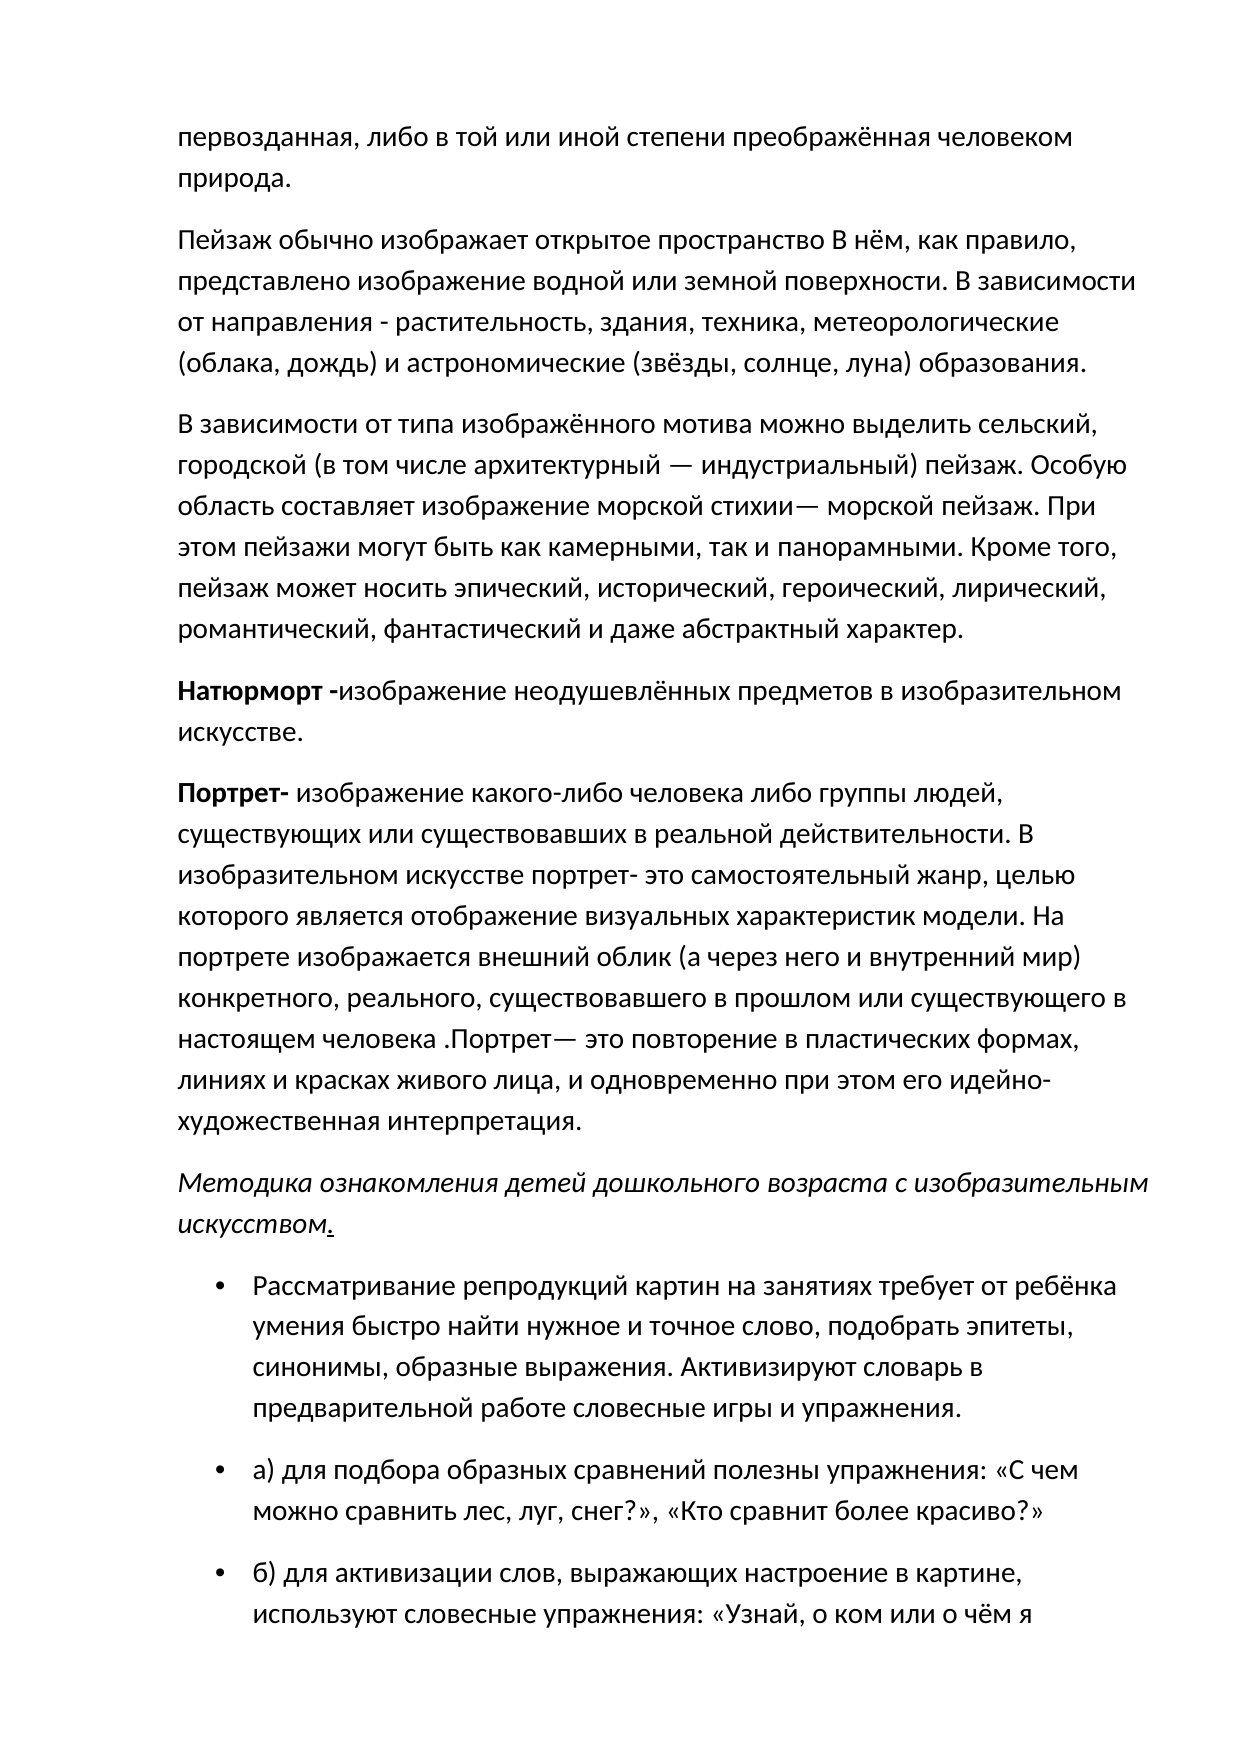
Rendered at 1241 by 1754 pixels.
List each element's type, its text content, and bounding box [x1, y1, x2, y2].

text Методика ознакомления детей дошкольного возраста с изобразительным искусством. [177, 1164, 1152, 1240]
text Пейзаж обычно изображает открытое пространство В нём, как правило, представлено изображение водной или земной поверхности. В зависимости от направления - растительность, здания, техника, метеорологические (облака, дождь) и астрономические (звёзды, солнце, луна) образования. [177, 221, 1152, 379]
list а) для подбора образных сравнений полезны упражнения: «С чем можно сравнить лес, луг, снег?», «Кто сравнит более красиво?» [215, 1451, 1152, 1528]
text В зависимости от типа изображённого мотива можно выделить сельский, городской (в том числе архитектурный — индустриальный) пейзаж. Особую область составляет изображение морской стихии— морской пейзаж. При этом пейзажи могут быть как камерными, так и панорамными. Кроме того, пейзаж может носить эпический, исторический, героический, лирический, романтический, фантастический и даже абстрактный характер. [177, 405, 1152, 646]
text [177, 118, 1152, 195]
text Портрет- изображение какого-либо человека либо группы людей, существующих или существовавших в реальной действительности. В изобразительном искусстве портрет- это самостоятельный жанр, целью которого является отображение визуальных характеристик модели. На портрете изображается внешний облик (а через него и внутренний мир) конкретного, реального, существовавшего в прошлом или существующего в настоящем человека .Портрет— это повторение в пластических формах, линиях и красках живого лица, и одновременно при этом его идейно-художественная интерпретация. [177, 774, 1152, 1138]
list Рассматривание репродукций картин на занятиях требует от ребёнка умения быстро найти нужное и точное слово, подобрать эпитеты, синонимы, образные выражения. Активизируют словарь в предварительной работе словесные игры и упражнения. [215, 1267, 1152, 1425]
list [215, 1554, 1152, 1630]
text Натюрморт -изображение неодушевлённых предметов в изобразительном искусстве. [177, 672, 1152, 748]
